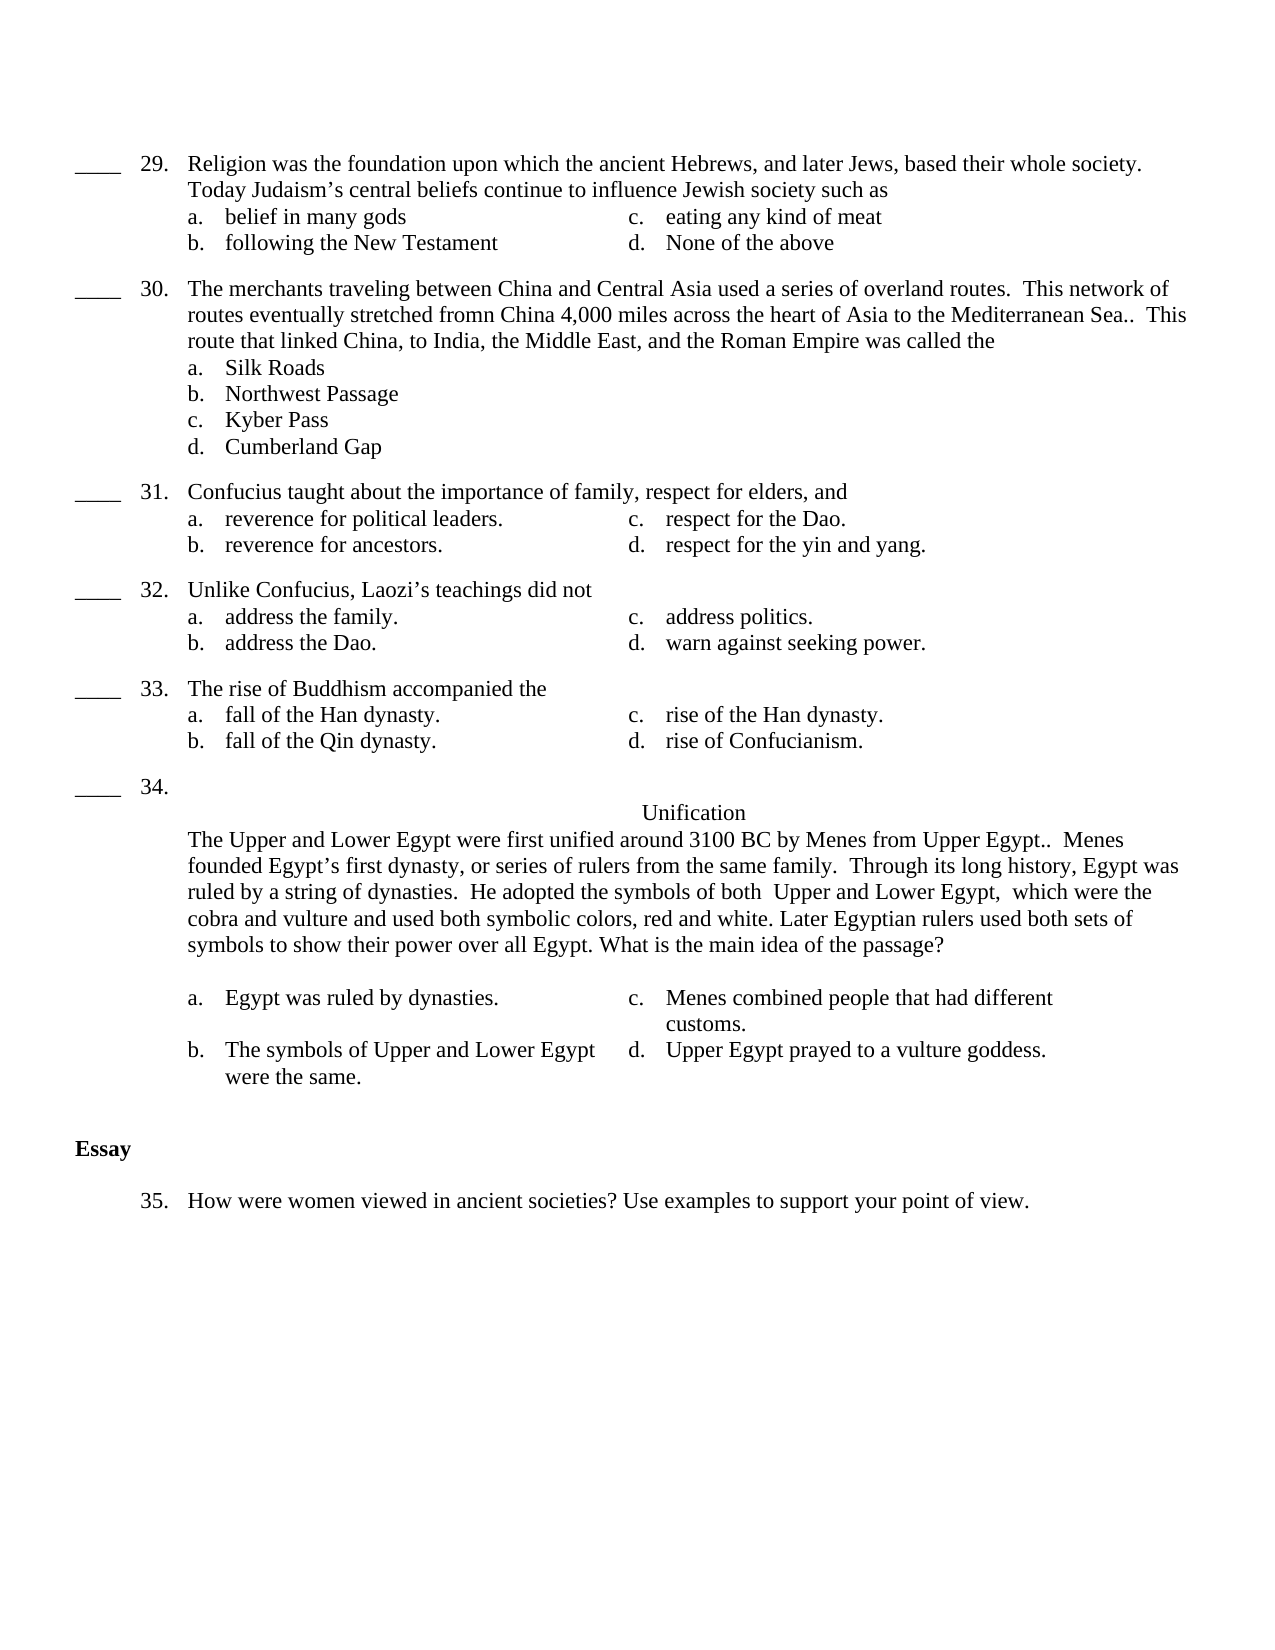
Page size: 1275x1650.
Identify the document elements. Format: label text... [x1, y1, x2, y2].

table_cell Northwest Passage [220, 380, 1064, 406]
table_header respect for the Dao. [661, 505, 1064, 531]
table_cell fall of the Qin dynasty. [220, 728, 623, 754]
table_cell reverence for ancestors. [220, 531, 623, 557]
table_header c. [624, 701, 661, 727]
table_header a. [183, 701, 220, 727]
table_cell b. [183, 229, 220, 255]
table_header Silk Roads [220, 354, 1064, 380]
table_cell warn against seeking power. [661, 629, 1064, 656]
text ____ 33. The rise of Buddhism accompanied the [75, 675, 1200, 701]
table_cell following the New Testament [220, 229, 623, 255]
table_header c. [624, 603, 661, 629]
table_cell b. [183, 728, 220, 754]
table_cell b. [183, 629, 220, 656]
table_header c. [624, 505, 661, 531]
table_header a. [183, 505, 220, 531]
table_cell d. [624, 531, 661, 557]
table_cell rise of Confucianism. [661, 728, 1064, 754]
table_cell d. [624, 1036, 661, 1089]
table_cell respect for the yin and yang. [661, 531, 1064, 557]
table_header address politics. [661, 603, 1064, 629]
table_header c. [624, 203, 661, 229]
table_cell d. [183, 433, 220, 459]
table_cell Kyber Pass [220, 406, 1064, 433]
table_cell None of the above [661, 229, 1064, 255]
table_header address the family. [220, 603, 623, 629]
text ____ 30. The merchants traveling between China and Central Asia used a series of overland routes. This network of routes eventually stretched fromn China 4,000 miles across the heart of Asia to the Mediterranean Sea.. This route that linked China, to India, the Middle East, and the Roman Empire was called the [75, 274, 1200, 354]
table_cell c. [183, 406, 220, 433]
table_cell d. [624, 629, 661, 656]
text ____ 31. Confucius taught about the importance of family, respect for elders, and [75, 478, 1200, 504]
table_cell Upper Egypt prayed to a vulture goddess. [661, 1036, 1064, 1089]
table_cell d. [624, 728, 661, 754]
table_header fall of the Han dynasty. [220, 701, 623, 727]
table_header reverence for political leaders. [220, 505, 623, 531]
table_cell The symbols of Upper and Lower Egypt were the same. [220, 1036, 623, 1089]
text ____ 34. [75, 773, 1200, 799]
table_cell Cumberland Gap [220, 433, 1064, 459]
table_header a. [183, 603, 220, 629]
table_header belief in many gods [220, 203, 623, 229]
text Essay [75, 1135, 1200, 1161]
text Unification [187, 799, 1200, 826]
table_header a. [183, 984, 220, 1036]
table_header a. [183, 203, 220, 229]
table_header a. [183, 354, 220, 380]
table_header rise of the Han dynasty. [661, 701, 1064, 727]
table_header eating any kind of meat [661, 203, 1064, 229]
table_cell d. [624, 229, 661, 255]
table_cell b. [183, 380, 220, 406]
table_cell address the Dao. [220, 629, 623, 656]
text The Upper and Lower Egypt were first unified around 3100 BC by Menes from Upper Egypt.. Menes founded Egypt’s first dynasty, or series of rulers from the same family. Through its long history, Egypt was ruled by a string of dynasties. He adopted the symbols of both Upper and Lower Egypt, which were the cobra and vulture and used both symbolic colors, red and white. Later Egyptian rulers used both sets of symbols to show their power over all Egypt. What is the main idea of the passage? [187, 826, 1200, 957]
text 35. How were women viewed in ancient societies? Use examples to support your point of view. [75, 1187, 1200, 1214]
text ____ 32. Unlike Confucius, Laozi’s teachings did not [75, 576, 1200, 603]
table_header c. [624, 984, 661, 1036]
table_header Egypt was ruled by dynasties. [220, 984, 623, 1036]
table_cell b. [183, 531, 220, 557]
text ____ 29. Religion was the foundation upon which the ancient Hebrews, and later Jews, based their whole society. Today Judaism’s central beliefs continue to influence Jewish society such as [75, 150, 1200, 203]
table_cell b. [183, 1036, 220, 1089]
table_header Menes combined people that had different customs. [661, 984, 1064, 1036]
